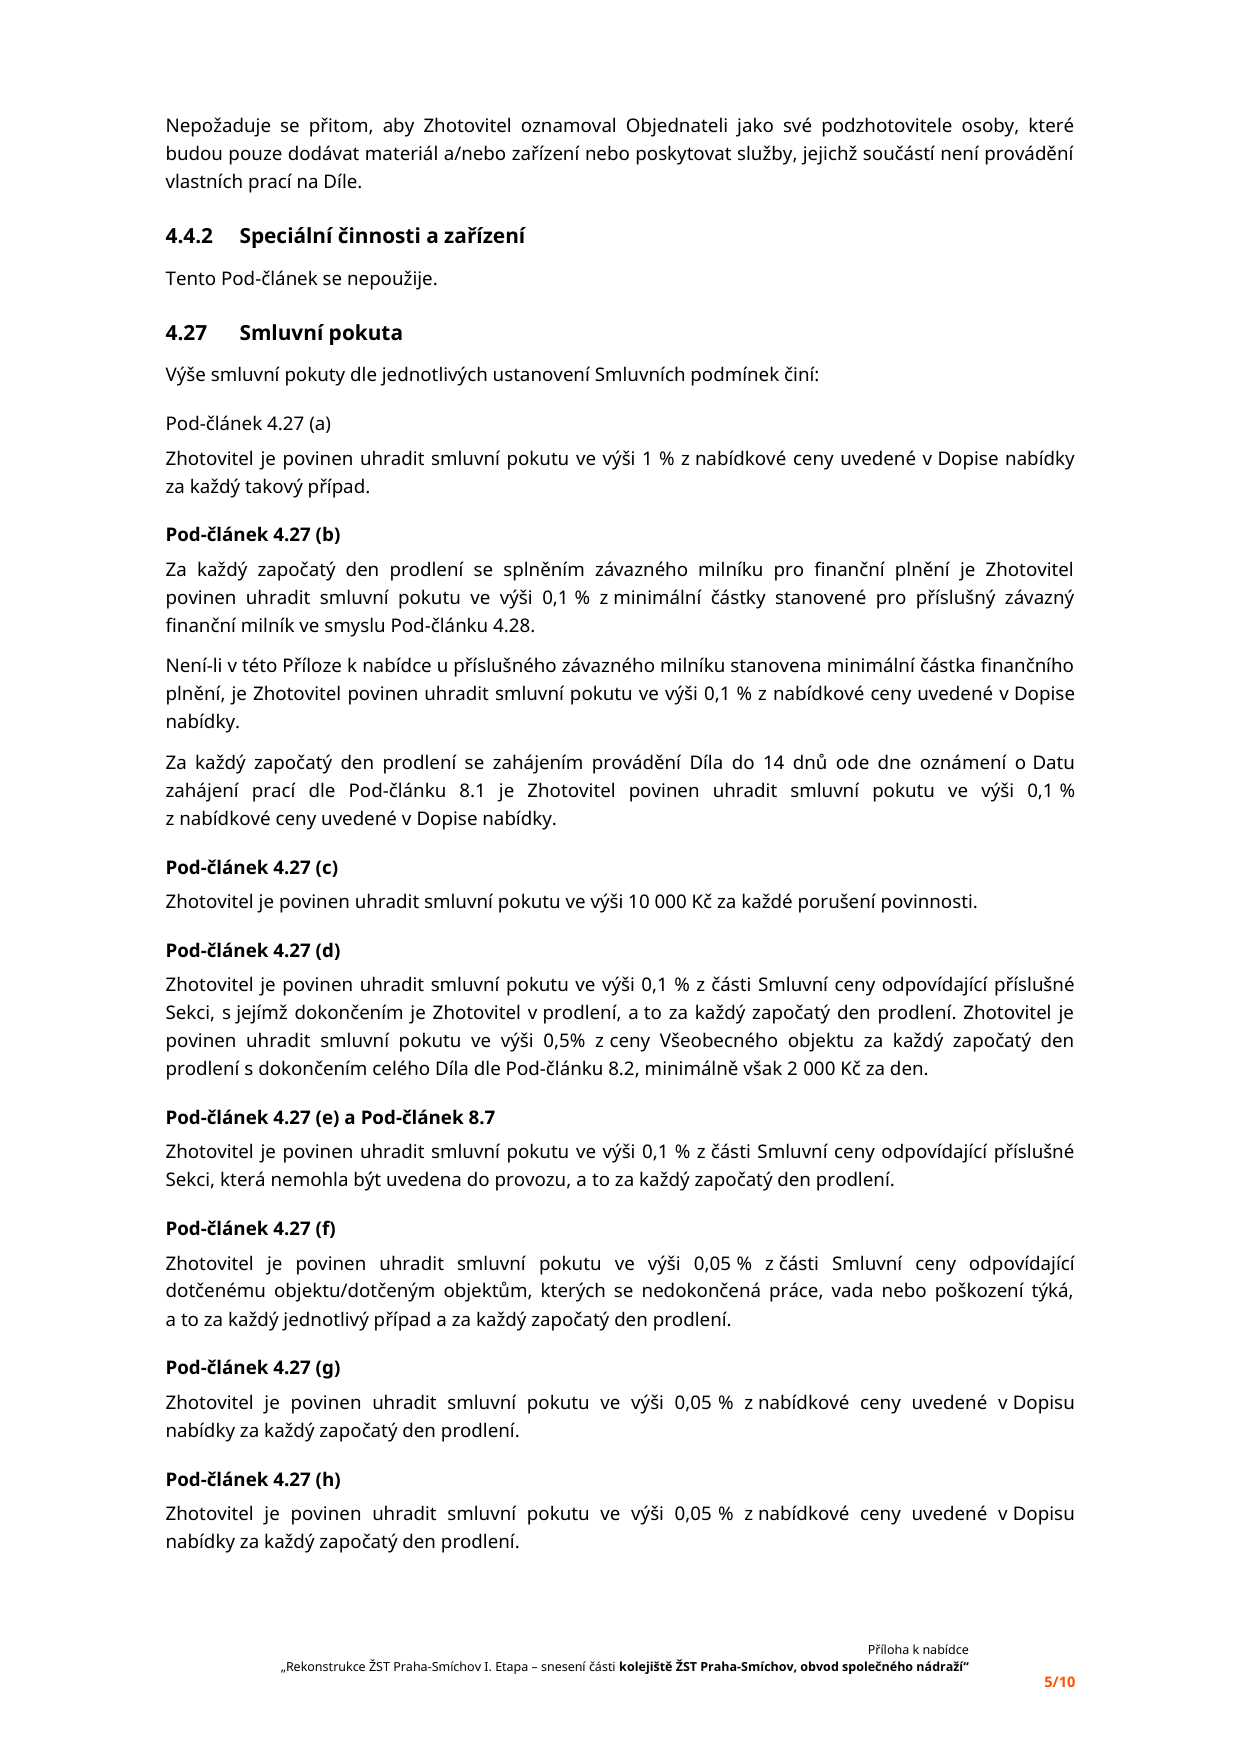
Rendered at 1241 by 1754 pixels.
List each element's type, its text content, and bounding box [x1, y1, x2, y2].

text Nepožaduje se přitom, aby Zhotovitel oznamoval Objednateli jako své podzhotovitele osoby, které budou pouze dodávat materiál a/nebo zařízení nebo poskytovat služby, jejichž součástí není provádění vlastních prací na Díle. [165, 112, 1075, 194]
text Pod-článek 4.27 (a) [165, 411, 1075, 436]
text Zhotovitel je povinen uhradit smluvní pokutu ve výši 1 % z nabídkové ceny uvedené v Dopise nabídky za každý takový případ. [165, 445, 1075, 498]
text Pod-článek 4.27 (d) [165, 937, 1075, 963]
text Tento Pod-článek se nepoužije. [165, 265, 1075, 291]
text Pod-článek 4.27 (c) [165, 854, 1075, 879]
text 4.27 Smluvní pokuta [165, 318, 1075, 346]
text Pod-článek 4.27 (f) [165, 1216, 1075, 1241]
text 4.4.2 Speciální činnosti a zařízení [165, 221, 1075, 250]
text Zhotovitel je povinen uhradit smluvní pokutu ve výši 0,1 % z části Smluvní ceny odpovídající příslušné Sekci, která nemohla být uvedena do provozu, a to za každý započatý den prodlení. [165, 1139, 1075, 1192]
text Pod-článek 4.27 (b) [165, 522, 1075, 547]
text Za každý započatý den prodlení se zahájením provádění Díla do 14 dnů ode dne oznámení o Datu zahájení prací dle Pod-článku 8.1 je Zhotovitel povinen uhradit smluvní pokutu ve výši 0,1 % z nabídkové ceny uvedené v Dopise nabídky. [165, 749, 1075, 831]
text Pod-článek 4.27 (e) a Pod-článek 8.7 [165, 1104, 1075, 1130]
text Pod-článek 4.27 (g) [165, 1355, 1075, 1380]
text Zhotovitel je povinen uhradit smluvní pokutu ve výši 0,1 % z části Smluvní ceny odpovídající příslušné Sekci, s jejímž dokončením je Zhotovitel v prodlení, a to za každý započatý den prodlení. Zhotovitel je povinen uhradit smluvní pokutu ve výši 0,5% z ceny Všeobecného objektu za každý započatý den prodlení s dokončením celého Díla dle Pod-článku 8.2, minimálně však 2 000 Kč za den. [165, 971, 1075, 1081]
text Zhotovitel je povinen uhradit smluvní pokutu ve výši 0,05 % z nabídkové ceny uvedené v Dopisu nabídky za každý započatý den prodlení. [165, 1389, 1075, 1442]
text Zhotovitel je povinen uhradit smluvní pokutu ve výši 10 000 Kč za každé porušení povinnosti. [165, 888, 1075, 914]
text Zhotovitel je povinen uhradit smluvní pokutu ve výši 0,05 % z části Smluvní ceny odpovídající dotčenému objektu/dotčeným objektům, kterých se nedokončená práce, vada nebo poškození týká, a to za každý jednotlivý případ a za každý započatý den prodlení. [165, 1250, 1075, 1331]
text Výše smluvní pokuty dle jednotlivých ustanovení Smluvních podmínek činí: [165, 362, 1075, 387]
text Není-li v této Příloze k nabídce u příslušného závazného milníku stanovena minimální částka finančního plnění, je Zhotovitel povinen uhradit smluvní pokutu ve výši 0,1 % z nabídkové ceny uvedené v Dopise nabídky. [165, 653, 1075, 734]
text Zhotovitel je povinen uhradit smluvní pokutu ve výši 0,05 % z nabídkové ceny uvedené v Dopisu nabídky za každý započatý den prodlení. [165, 1500, 1075, 1554]
text Za každý započatý den prodlení se splněním závazného milníku pro finanční plnění je Zhotovitel povinen uhradit smluvní pokutu ve výši 0,1 % z minimální částky stanovené pro příslušný závazný finanční milník ve smyslu Pod-článku 4.28. [165, 556, 1075, 638]
text Pod-článek 4.27 (h) [165, 1466, 1075, 1491]
